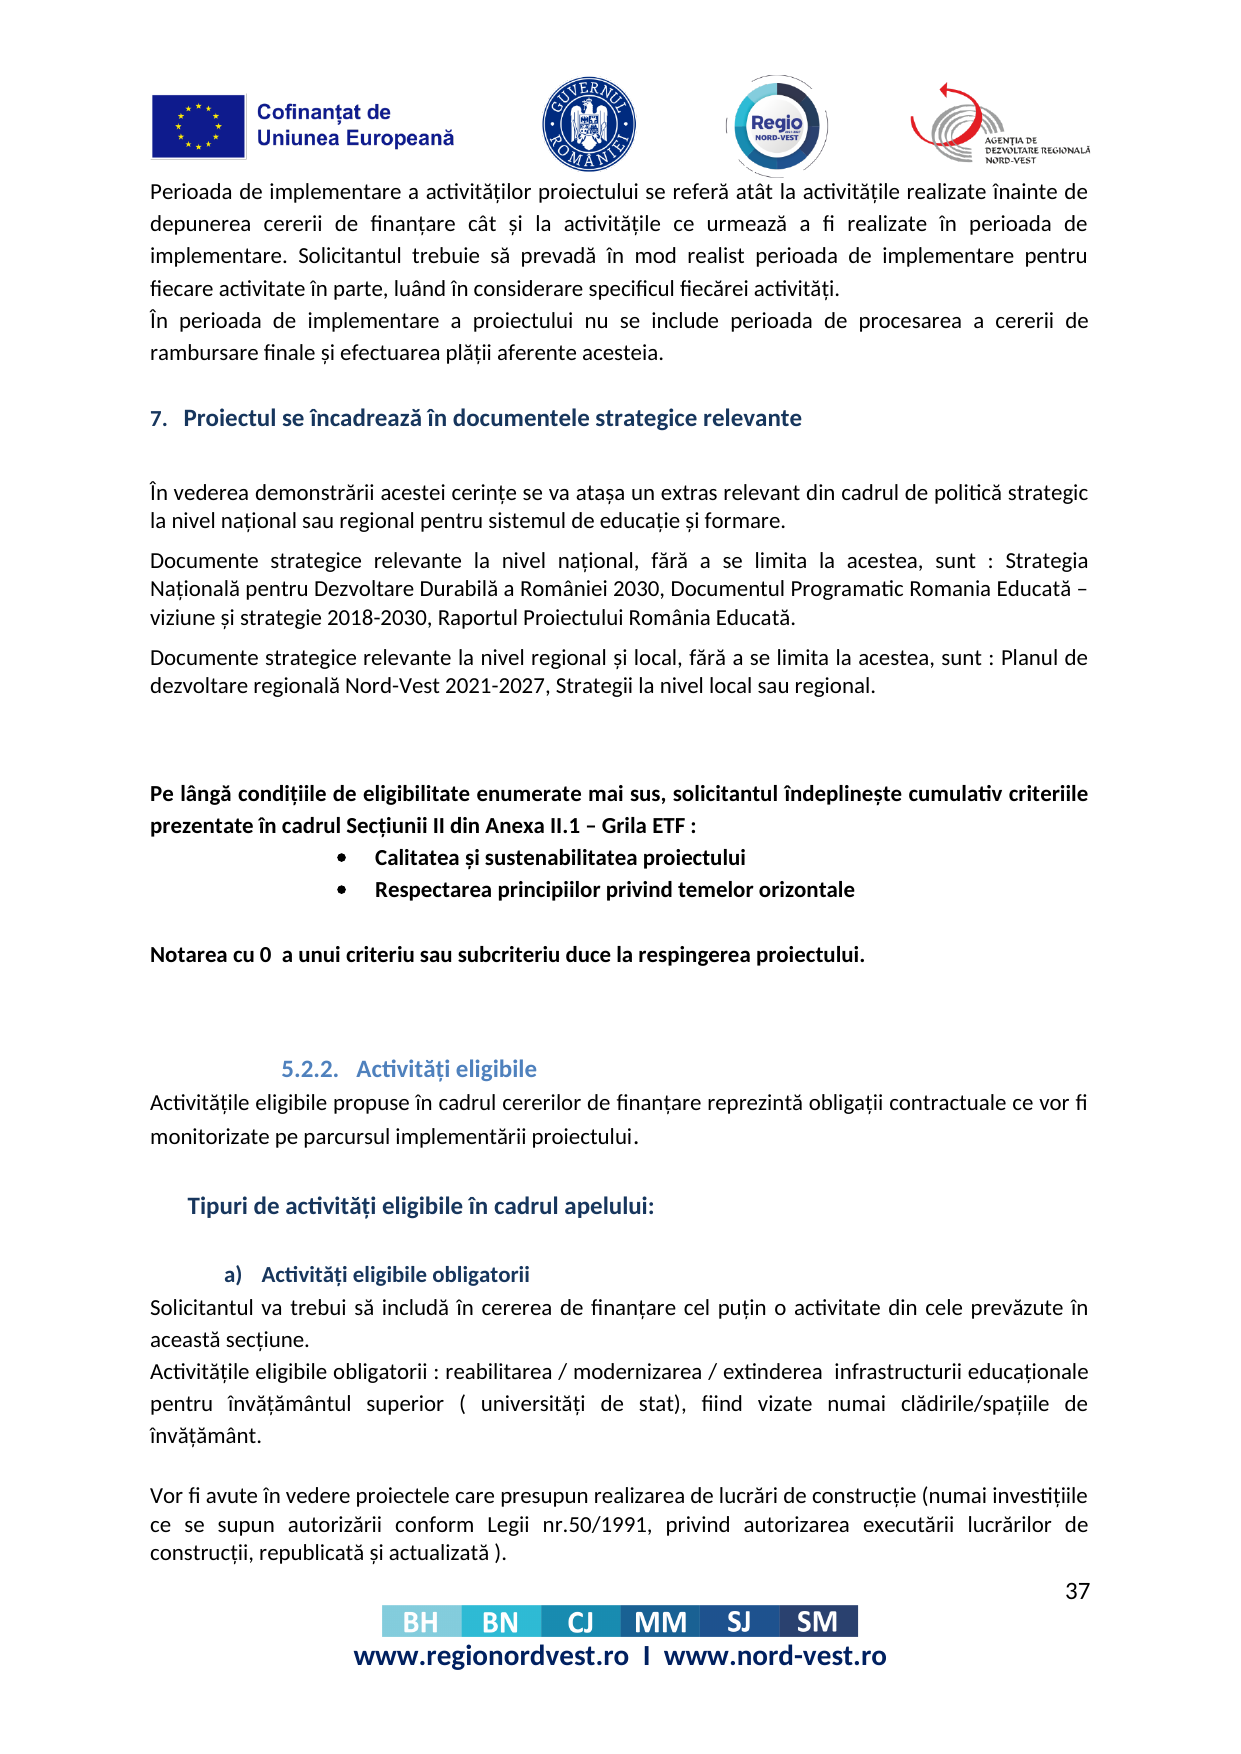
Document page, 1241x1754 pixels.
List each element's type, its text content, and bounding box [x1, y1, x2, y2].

text Documente strategice relevante la nivel național, fără a se limita la acestea, sunt : Strategia Națională pentru Dezvoltare Durabilă a României 2030, Documentul Programatic Romania Educată – viziune și strategie 2018-2030, Raportul Proiectului România Educată. [150, 547, 1090, 631]
text Perioada de implementare a activităților proiectului se referă atât la activitățile realizate înainte de depunerea cererii de finanțare cât și la activitățile ce urmează a fi realizate în perioada de implementare. Solicitantul trebuie să prevadă în mod realist perioada de implementare pentru fiecare activitate în parte, luând în considerare specificul fiecărei activități. [150, 178, 1090, 302]
text Solicitantul va trebui să includă în cererea de finanțare cel puțin o activitate din cele prevăzute în această secțiune. [150, 1293, 1090, 1353]
text În perioada de implementare a proiectului nu se include perioada de procesarea a cererii de rambursare finale și efectuarea plății aferente acesteia. [150, 306, 1090, 366]
text Activitățile eligibile propuse în cadrul cererilor de finanțare reprezintă obligații contractuale ce vor fi monitorizate pe parcursul implementării proiectului. [150, 1088, 1090, 1151]
text 7. Proiectul se încadrează în documentele strategice relevante [150, 402, 1090, 433]
text Vor fi avute în vedere proiectele care presupun realizarea de lucrări de construcție (numai investițiile ce se supun autorizării conform Legii nr.50/1991, privind autorizarea executării lucrărilor de construcții, republicată și actualizată ). [150, 1482, 1090, 1566]
text Pe lângă condițiile de eligibilitate enumerate mai sus, solicitantul îndeplinește cumulativ criteriile prezentate în cadrul Secțiunii II din Anexa II.1 – Grila ETF : [150, 779, 1090, 839]
text Activitățile eligibile obligatorii : reabilitarea / modernizarea / extinderea infrastructurii educaționale pentru învățământul superior ( universități de stat), fiind vizate numai clădirile/spațiile de învățământ. [150, 1357, 1090, 1449]
picture [382, 1605, 859, 1637]
text În vederea demonstrării acestei cerințe se va atașa un extras relevant din cadrul de politică strategic la nivel național sau regional pentru sistemul de educație și formare. [150, 478, 1090, 534]
picture [150, 75, 1091, 178]
subtitle Activități eligibile [281, 1053, 1090, 1083]
text Notarea cu 0 a unui criteriu sau subcriteriu duce la respingerea proiectului. [150, 940, 1090, 968]
list Activități eligibile obligatorii [224, 1261, 1090, 1288]
list Respectarea principiilor privind temelor orizontale [337, 875, 1090, 903]
list Tipuri de activități eligibile în cadrul apelului: [187, 1191, 1090, 1221]
list Calitatea și sustenabilitatea proiectului [337, 843, 1090, 871]
text Documente strategice relevante la nivel regional și local, fără a se limita la acestea, sunt : Planul de dezvoltare regională Nord-Vest 2021-2027, Strategii la nivel local sau regional. [150, 643, 1090, 699]
